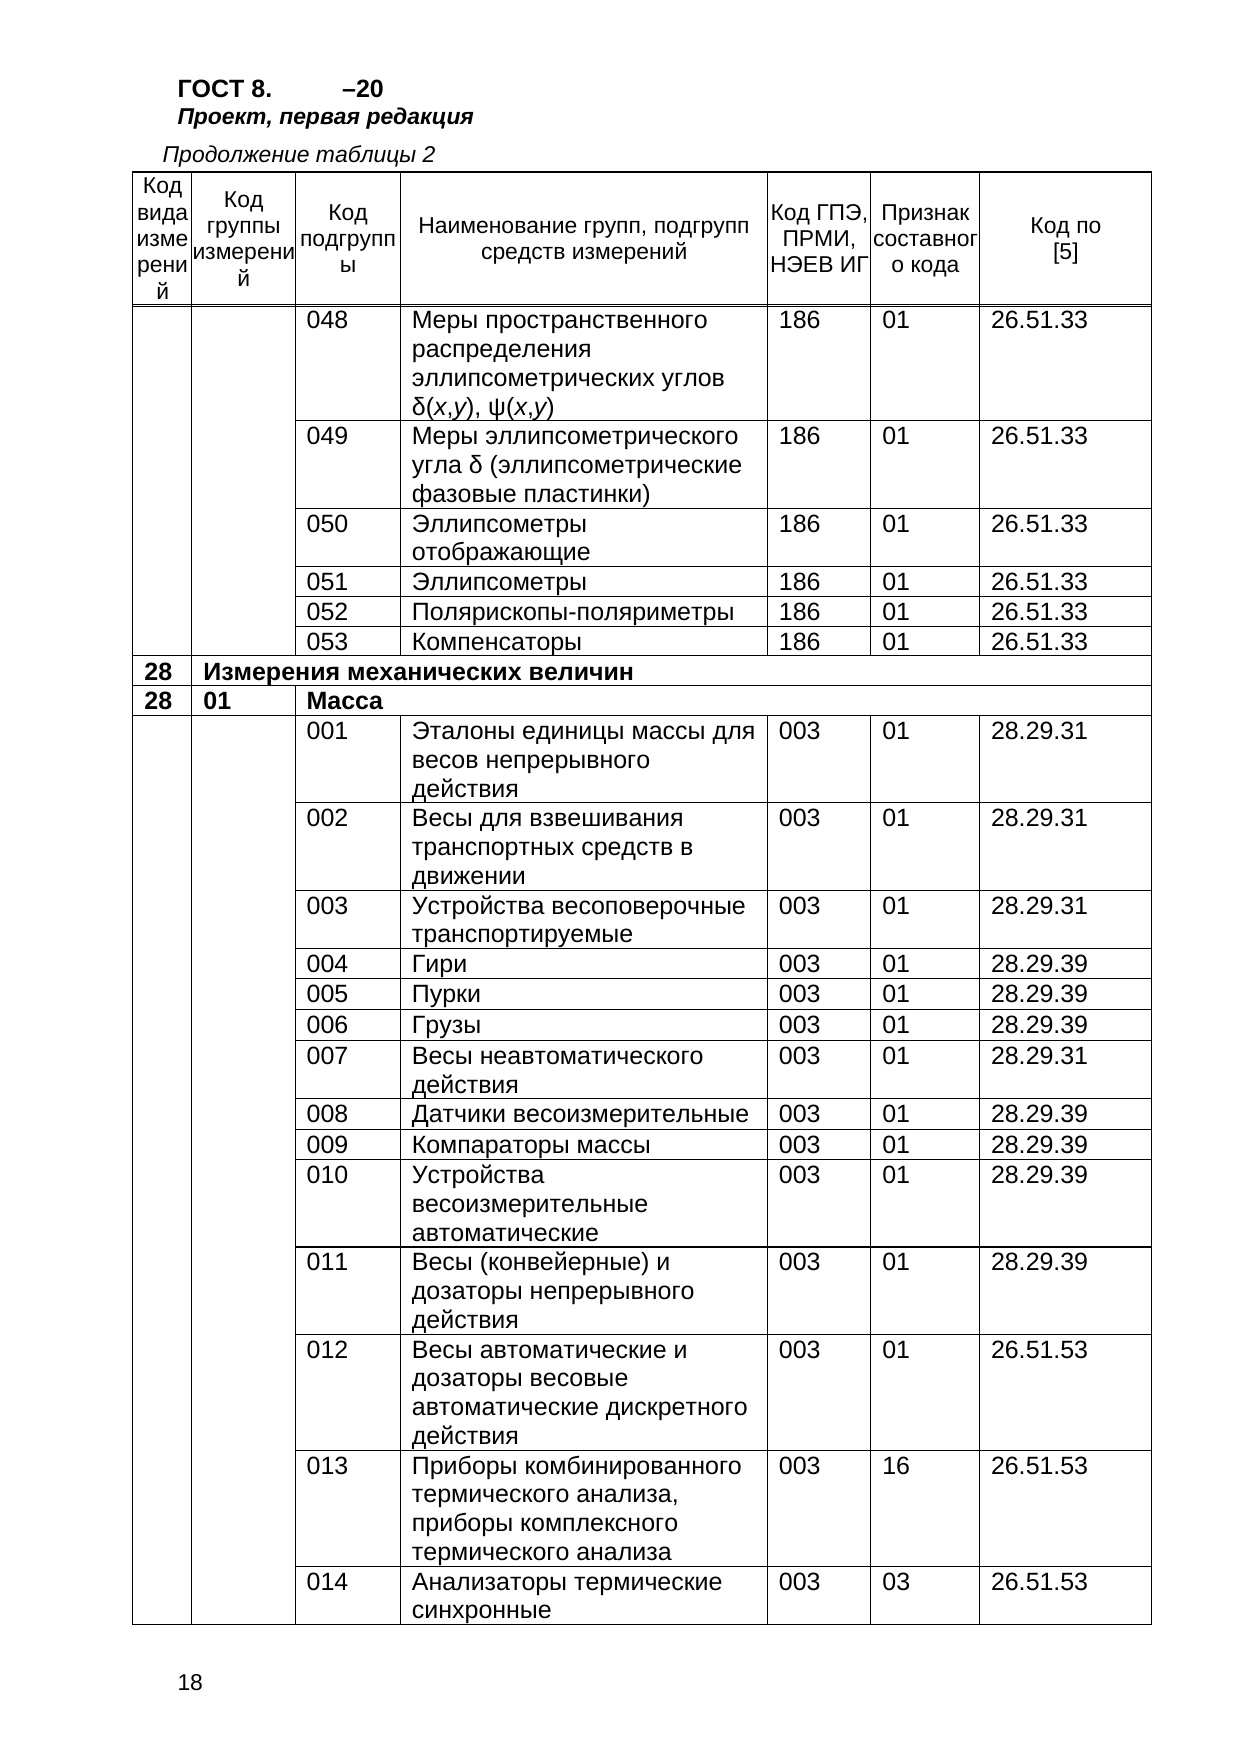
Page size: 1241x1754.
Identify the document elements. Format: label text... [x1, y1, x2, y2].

table_cell Масса [296, 686, 1151, 715]
table_cell 186 [768, 307, 870, 420]
table_cell 006 [296, 1010, 400, 1040]
table_cell 01 [192, 686, 295, 715]
table_cell Гири [401, 949, 767, 978]
table_cell Измерения механических величин [192, 656, 1151, 685]
table_cell 01 [871, 891, 979, 948]
table_cell 01 [871, 1010, 979, 1040]
table_header Код вида измерений [133, 173, 191, 304]
table_cell Весы автоматические и дозаторы весовые автоматические дискретного действия [401, 1335, 767, 1450]
table_cell 28.29.39 [980, 1248, 1151, 1334]
table_cell 28.29.39 [980, 979, 1151, 1009]
table_cell 28.29.31 [980, 803, 1151, 889]
table_cell 01 [871, 1130, 979, 1159]
table_cell 26.51.53 [980, 1451, 1151, 1566]
table_cell 01 [871, 949, 979, 978]
table_cell 26.51.33 [980, 421, 1151, 507]
table_cell 28 [133, 686, 191, 715]
table_cell 01 [871, 421, 979, 507]
table_cell 186 [768, 509, 870, 566]
table_cell 003 [768, 1567, 870, 1624]
table_cell 28.29.39 [980, 949, 1151, 978]
table_cell Эллипсометры отображающие [401, 509, 767, 566]
table_cell 01 [871, 979, 979, 1009]
table_cell 01 [871, 597, 979, 626]
table_cell 26.51.33 [980, 307, 1151, 420]
table_cell 01 [871, 1160, 979, 1246]
table_cell 003 [768, 1099, 870, 1129]
table_cell 26.51.33 [980, 567, 1151, 596]
table_cell 26.51.33 [980, 627, 1151, 655]
table_cell 003 [768, 949, 870, 978]
table_cell Компараторы массы [401, 1130, 767, 1159]
table_cell 186 [768, 421, 870, 507]
table_cell 052 [296, 597, 400, 626]
table_cell 01 [871, 627, 979, 655]
table_cell 003 [768, 891, 870, 948]
table_cell 26.51.33 [980, 509, 1151, 566]
table_cell 01 [871, 567, 979, 596]
table_cell Полярископы-поляриметры [401, 597, 767, 626]
table_cell 28.29.39 [980, 1160, 1151, 1246]
table_cell 01 [871, 716, 979, 802]
table_cell 01 [871, 1248, 979, 1334]
table_cell Датчики весоизмерительные [401, 1099, 767, 1129]
table_cell 28.29.39 [980, 1099, 1151, 1129]
table_cell Меры эллипсометрического угла δ (эллипсометрические фазовые пластинки) [401, 421, 767, 507]
table_cell 03 [871, 1567, 979, 1624]
table_header Код подгруппы [296, 173, 400, 304]
table_cell Устройства весоповерочные транспортируемые [401, 891, 767, 948]
table_cell 186 [768, 597, 870, 626]
table_cell 26.51.53 [980, 1335, 1151, 1450]
table_header Наименование групп, подгрупп средств измерений [401, 173, 767, 304]
table_header Код группы измерений [192, 173, 295, 304]
table_cell 003 [768, 1130, 870, 1159]
table_cell Весы неавтоматического действия [401, 1041, 767, 1098]
table_cell 28.29.31 [980, 891, 1151, 948]
table_cell 003 [768, 1160, 870, 1246]
table_cell 186 [768, 567, 870, 596]
table_cell 01 [871, 509, 979, 566]
table_header Признак составного кода [871, 173, 979, 304]
table_cell 003 [768, 1451, 870, 1566]
table_cell 26.51.53 [980, 1567, 1151, 1624]
table_cell 014 [296, 1567, 400, 1624]
table_cell Анализаторы термические синхронные [401, 1567, 767, 1624]
table_cell [192, 716, 295, 1624]
table_cell 28.29.31 [980, 1041, 1151, 1098]
table_cell Пурки [401, 979, 767, 1009]
table_cell Устройства весоизмерительные автоматические [401, 1160, 767, 1246]
table_cell 009 [296, 1130, 400, 1159]
table_header Код по [5] [980, 173, 1151, 304]
table_cell 048 [296, 307, 400, 420]
table_cell 003 [768, 1010, 870, 1040]
table_cell 049 [296, 421, 400, 507]
table_cell 050 [296, 509, 400, 566]
table_cell Эллипсометры [401, 567, 767, 596]
table_cell 28 [133, 656, 191, 685]
table_cell Меры пространственного распределения эллипсометрических углов δ(x,y), ψ(x,y) [401, 307, 767, 420]
table_cell 011 [296, 1248, 400, 1334]
table_cell 186 [768, 627, 870, 655]
table_cell 16 [871, 1451, 979, 1566]
table_cell Компенсаторы [401, 627, 767, 655]
table_cell 003 [768, 716, 870, 802]
table_cell 003 [296, 891, 400, 948]
table_cell 053 [296, 627, 400, 655]
table_cell 01 [871, 1099, 979, 1129]
table_cell 003 [768, 979, 870, 1009]
table_cell 005 [296, 979, 400, 1009]
table_cell 004 [296, 949, 400, 978]
table_cell Весы для взвешивания транспортных средств в движении [401, 803, 767, 889]
table_cell Грузы [401, 1010, 767, 1040]
table_cell Эталоны единицы массы для весов непрерывного действия [401, 716, 767, 802]
table_cell 28.29.39 [980, 1130, 1151, 1159]
table_cell 002 [296, 803, 400, 889]
table_cell 003 [768, 1041, 870, 1098]
table_cell 051 [296, 567, 400, 596]
table_cell Приборы комбинированного термического анализа, приборы комплексного термического анализа [401, 1451, 767, 1566]
table_cell 28.29.39 [980, 1010, 1151, 1040]
table_cell 01 [871, 1335, 979, 1450]
table_cell 01 [871, 307, 979, 420]
table_cell 01 [871, 1041, 979, 1098]
table_cell [133, 716, 191, 1624]
table_header Код ГПЭ, ПРМИ, НЭЕВ ИГ [768, 173, 870, 304]
table_cell 012 [296, 1335, 400, 1450]
table_cell 28.29.31 [980, 716, 1151, 802]
table_cell 003 [768, 803, 870, 889]
table_cell 008 [296, 1099, 400, 1129]
table_cell 26.51.33 [980, 597, 1151, 626]
table_cell Весы (конвейерные) и дозаторы непрерывного действия [401, 1248, 767, 1334]
table_cell 001 [296, 716, 400, 802]
table_cell 007 [296, 1041, 400, 1098]
table_cell 010 [296, 1160, 400, 1246]
table_cell 013 [296, 1451, 400, 1566]
table_cell 003 [768, 1248, 870, 1334]
table_cell 01 [871, 803, 979, 889]
table_cell 003 [768, 1335, 870, 1450]
